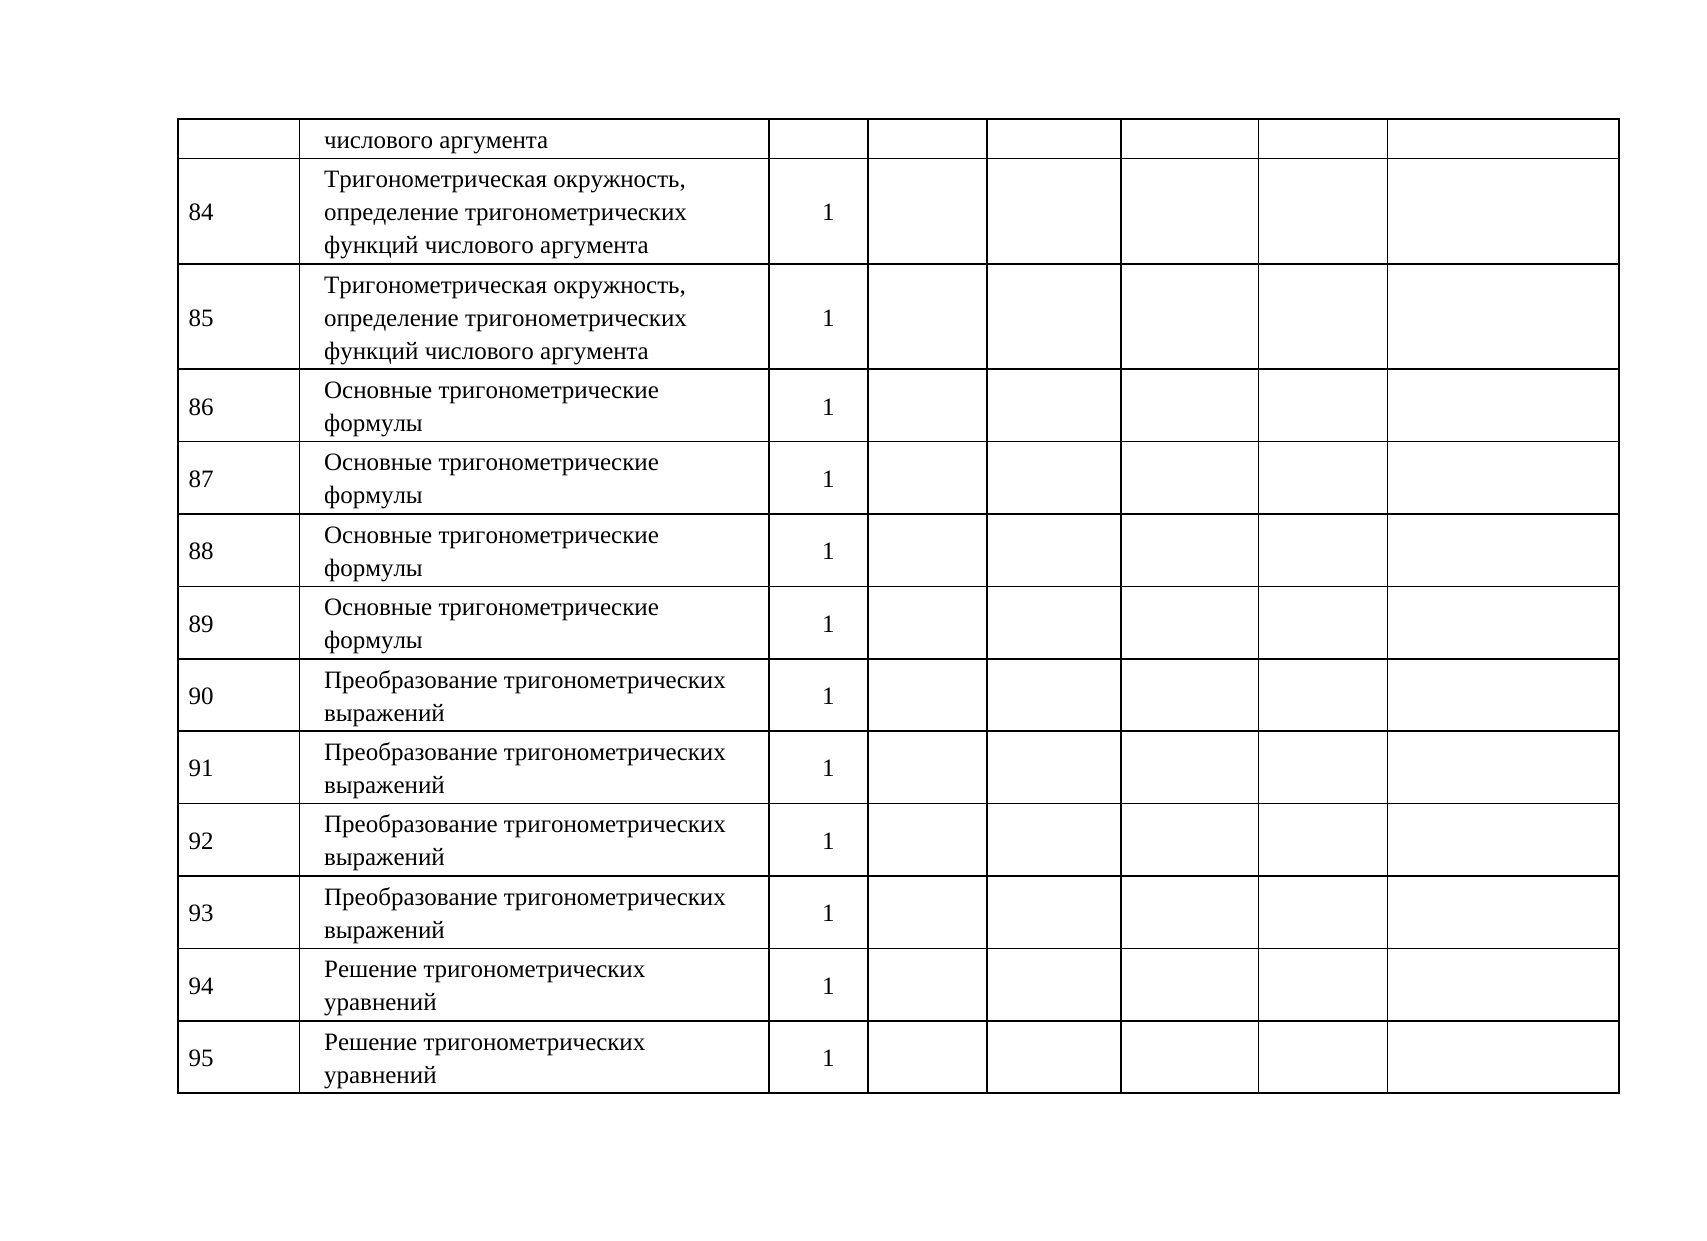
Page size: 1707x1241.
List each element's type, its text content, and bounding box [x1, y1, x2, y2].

table_cell Преобразование тригонометрических выражений [300, 877, 768, 947]
table_cell [988, 877, 1120, 947]
table_cell [988, 120, 1120, 157]
table_cell [1122, 732, 1258, 803]
table_cell 90 [179, 660, 299, 730]
table_cell 95 [179, 1022, 299, 1092]
table_cell [988, 515, 1120, 586]
table_cell [1259, 442, 1387, 513]
table_cell [1259, 949, 1387, 1020]
table_cell [869, 732, 986, 803]
table_cell Тригонометрическая окружность, определение тригонометрических функций числового аргумента [300, 159, 768, 263]
table_cell Преобразование тригонометрических выражений [300, 804, 768, 875]
table_cell [1122, 949, 1258, 1020]
table_cell [988, 732, 1120, 803]
table_cell [988, 1022, 1120, 1092]
table_cell 1 [770, 804, 867, 875]
table_cell 91 [179, 732, 299, 803]
table_cell [1122, 660, 1258, 730]
table_cell Основные тригонометрические формулы [300, 370, 768, 441]
table_cell [988, 660, 1120, 730]
table_cell [1388, 442, 1618, 513]
table_cell [1122, 265, 1258, 368]
table_cell [1122, 877, 1258, 947]
table_cell [988, 265, 1120, 368]
table_cell [869, 804, 986, 875]
table_cell Основные тригонометрические формулы [300, 587, 768, 658]
table_cell Преобразование тригонометрических выражений [300, 660, 768, 730]
table_cell 1 [770, 877, 867, 947]
table_cell [1259, 587, 1387, 658]
table_cell 83 [179, 120, 299, 157]
table_cell [869, 1022, 986, 1092]
table_cell 92 [179, 804, 299, 875]
table_cell [869, 159, 986, 263]
table_cell [1122, 442, 1258, 513]
table_cell 1 [770, 442, 867, 513]
table_cell [869, 515, 986, 586]
table_cell [1388, 660, 1618, 730]
table_cell [988, 159, 1120, 263]
table_cell 1 [770, 265, 867, 368]
table_cell [1259, 732, 1387, 803]
table_cell [1259, 159, 1387, 263]
table_cell 1 [770, 159, 867, 263]
table_cell [988, 949, 1120, 1020]
table_cell [1388, 1022, 1618, 1092]
table_cell [1122, 120, 1258, 157]
table_cell 1 [770, 949, 867, 1020]
table_cell [1388, 587, 1618, 658]
table_cell [988, 587, 1120, 658]
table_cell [300, 120, 768, 157]
table_cell Преобразование тригонометрических выражений [300, 732, 768, 803]
table_cell [1122, 1022, 1258, 1092]
table_cell 85 [179, 265, 299, 368]
table_cell Решение тригонометрических уравнений [300, 949, 768, 1020]
table_cell [1259, 265, 1387, 368]
table_cell [869, 442, 986, 513]
table_cell 86 [179, 370, 299, 441]
table_cell 1 [770, 1022, 867, 1092]
table_cell [869, 265, 986, 368]
table_cell [1259, 1022, 1387, 1092]
table_cell [869, 660, 986, 730]
table_cell 1 [770, 515, 867, 586]
table_cell [1259, 515, 1387, 586]
table_cell Основные тригонометрические формулы [300, 442, 768, 513]
table_cell 94 [179, 949, 299, 1020]
table_cell 87 [179, 442, 299, 513]
table_cell [1122, 587, 1258, 658]
table_cell [1388, 265, 1618, 368]
table_cell [1388, 120, 1618, 157]
table_cell [1388, 949, 1618, 1020]
table_cell [869, 370, 986, 441]
table_cell [1259, 370, 1387, 441]
table_cell 1 [770, 120, 867, 157]
table_cell [1259, 877, 1387, 947]
table_cell [1122, 370, 1258, 441]
table_cell [869, 949, 986, 1020]
table_cell [869, 877, 986, 947]
table_cell 89 [179, 587, 299, 658]
table_cell [1388, 159, 1618, 263]
table_cell 93 [179, 877, 299, 947]
table_cell [1122, 159, 1258, 263]
table_cell [1388, 370, 1618, 441]
table_cell 88 [179, 515, 299, 586]
table_cell [988, 370, 1120, 441]
table_cell [988, 804, 1120, 875]
table_cell [1388, 515, 1618, 586]
table_cell [1122, 804, 1258, 875]
table_cell [1388, 732, 1618, 803]
table_cell 1 [770, 370, 867, 441]
table_cell [1259, 120, 1387, 157]
table_cell [869, 587, 986, 658]
table_cell 1 [770, 587, 867, 658]
table_cell [1388, 877, 1618, 947]
table_cell [1122, 515, 1258, 586]
table_cell [1388, 804, 1618, 875]
table_cell [1259, 660, 1387, 730]
table_cell [1259, 804, 1387, 875]
table_cell [869, 120, 986, 157]
table_cell Тригонометрическая окружность, определение тригонометрических функций числового аргумента [300, 265, 768, 368]
table_cell [988, 442, 1120, 513]
table_cell 1 [770, 660, 867, 730]
table_cell Основные тригонометрические формулы [300, 515, 768, 586]
table_cell 1 [770, 732, 867, 803]
table_cell 84 [179, 159, 299, 263]
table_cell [300, 1022, 768, 1092]
